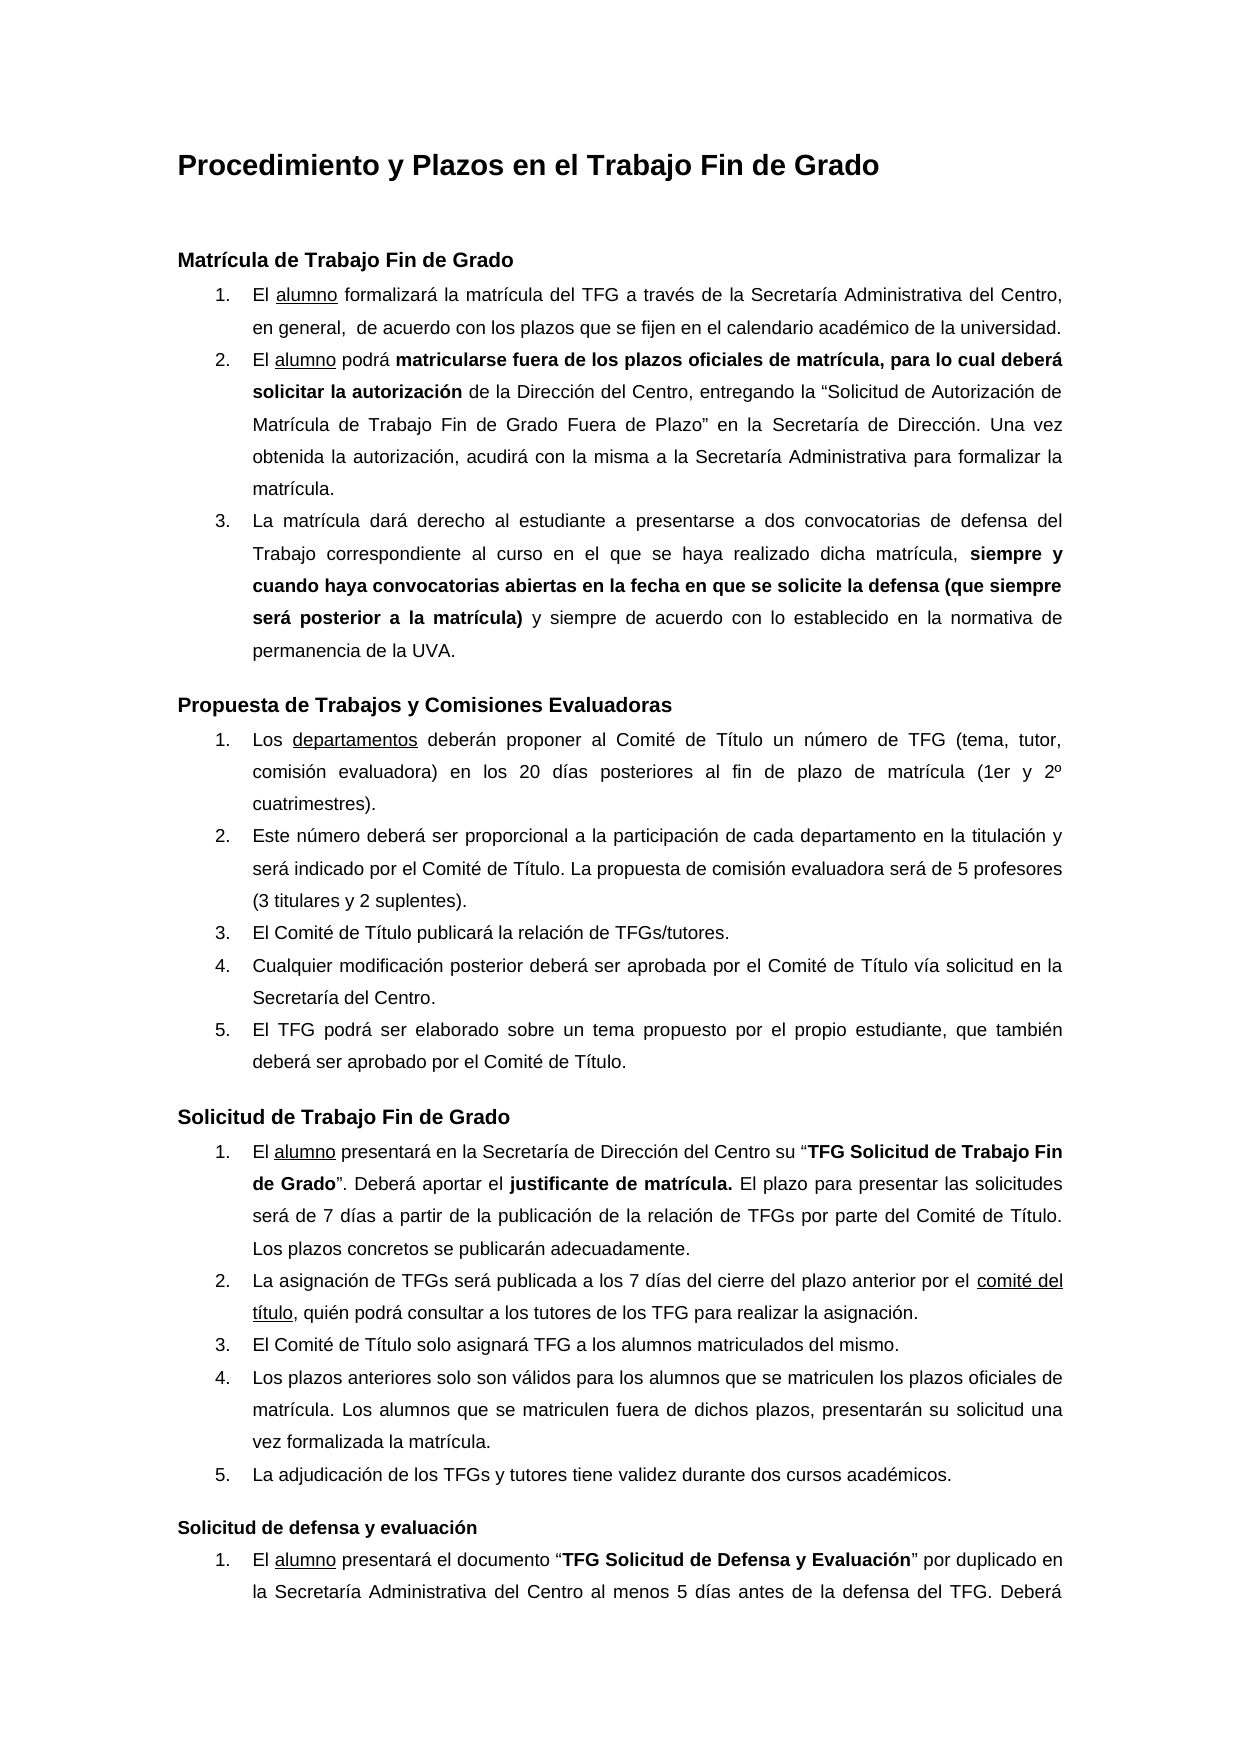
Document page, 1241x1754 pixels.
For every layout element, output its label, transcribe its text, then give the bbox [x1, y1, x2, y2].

list La asignación de TFGs será publicada a los 7 días del cierre del plazo anterior por el comité del título, quién podrá consultar a los tutores de los TFG para realizar la asignación. [215, 1269, 1063, 1323]
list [215, 1549, 1063, 1603]
list La matrícula dará derecho al estudiante a presentarse a dos convocatorias de defensa del Trabajo correspondiente al curso en el que se haya realizado dicha matrícula, siempre y cuando haya convocatorias abiertas en la fecha en que se solicite la defensa (que siempre será posterior a la matrícula) y siempre de acuerdo con lo establecido en la normativa de permanencia de la UVA. [215, 510, 1063, 661]
list La adjudicación de los TFGs y tutores tiene validez durante dos cursos académicos. [215, 1463, 1063, 1485]
list Los departamentos deberán proponer al Comité de Título un número de TFG (tema, tutor, comisión evaluadora) en los 20 días posteriores al fin de plazo de matrícula (1er y 2º cuatrimestres). [215, 728, 1063, 814]
list El alumno presentará en la Secretaría de Dirección del Centro su “TFG Solicitud de Trabajo Fin de Grado”. Deberá aportar el justificante de matrícula. El plazo para presentar las solicitudes será de 7 días a partir de la publicación de la relación de TFGs por parte del Comité de Título. Los plazos concretos se publicarán adecuadamente. [215, 1140, 1063, 1259]
list El Comité de Título solo asignará TFG a los alumnos matriculados del mismo. [215, 1334, 1063, 1356]
list Los plazos anteriores solo son válidos para los alumnos que se matriculen los plazos oficiales de matrícula. Los alumnos que se matriculen fuera de dichos plazos, presentarán su solicitud una vez formalizada la matrícula. [215, 1366, 1063, 1453]
text Matrícula de Trabajo Fin de Grado [177, 248, 1063, 272]
list Cualquier modificación posterior deberá ser aprobada por el Comité de Título vía solicitud en la Secretaría del Centro. [215, 954, 1063, 1008]
text Solicitud de Trabajo Fin de Grado [177, 1104, 1063, 1128]
list El TFG podrá ser elaborado sobre un tema propuesto por el propio estudiante, que también deberá ser aprobado por el Comité de Título. [215, 1019, 1063, 1073]
list El alumno podrá matricularse fuera de los plazos oficiales de matrícula, para lo cual deberá solicitar la autorización de la Dirección del Centro, entregando la “Solicitud de Autorización de Matrícula de Trabajo Fin de Grado Fuera de Plazo” en la Secretaría de Dirección. Una vez obtenida la autorización, acudirá con la misma a la Secretaría Administrativa para formalizar la matrícula. [215, 349, 1063, 499]
list El alumno formalizará la matrícula del TFG a través de la Secretaría Administrativa del Centro, en general, de acuerdo con los plazos que se fijen en el calendario académico de la universidad. [215, 284, 1063, 338]
list Procedimiento y Plazos en el Trabajo Fin de Grado [177, 148, 1063, 181]
list El Comité de Título publicará la relación de TFGs/tutores. [215, 922, 1063, 944]
text Propuesta de Trabajos y Comisiones Evaluadoras [177, 692, 1063, 716]
list Este número deberá ser proporcional a la participación de cada departamento en la titulación y será indicado por el Comité de Título. La propuesta de comisión evaluadora será de 5 profesores (3 titulares y 2 suplentes). [215, 825, 1063, 911]
text Solicitud de defensa y evaluación [177, 1516, 1063, 1538]
